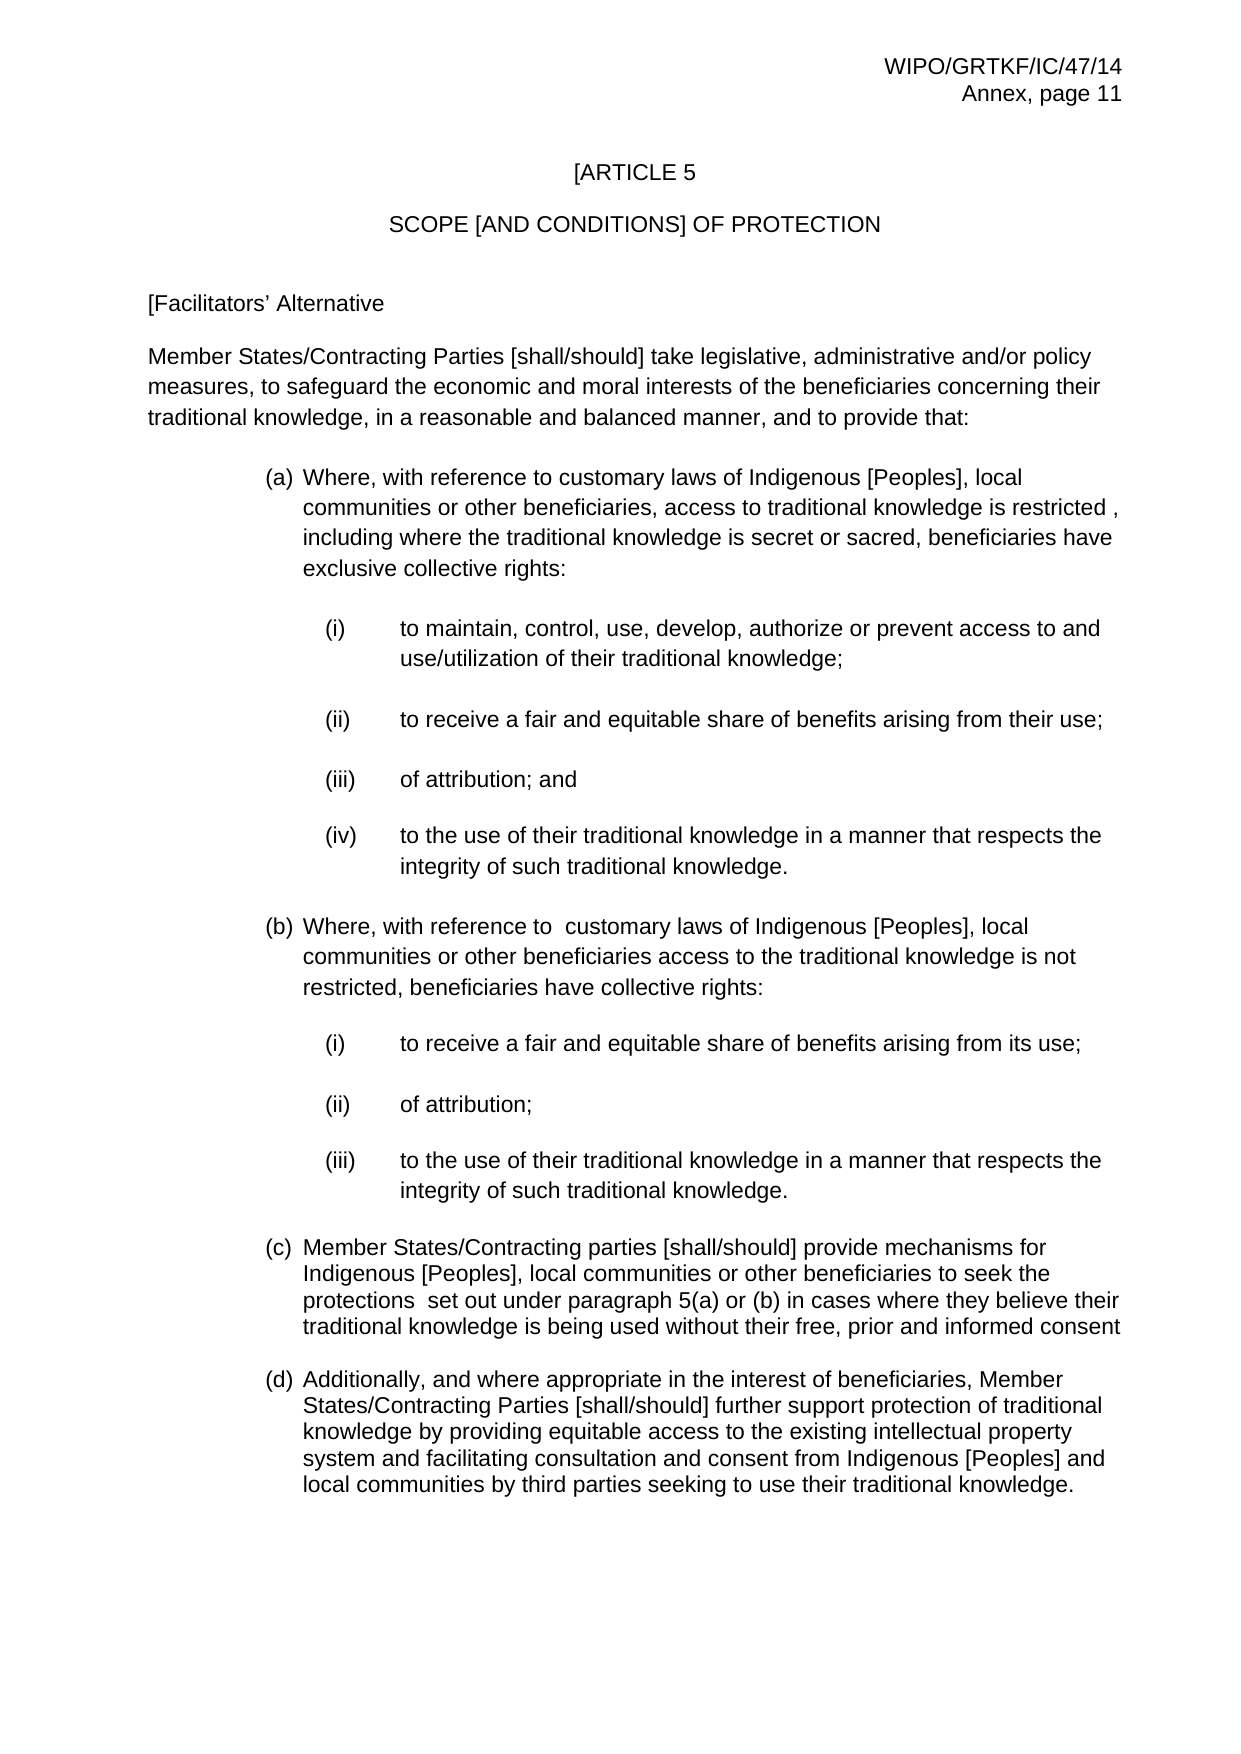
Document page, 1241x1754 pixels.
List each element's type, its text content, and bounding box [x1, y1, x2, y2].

text [ARTICLE 5 [148, 158, 1122, 185]
list to the use of their traditional knowledge in a manner that respects the integrity of such traditional knowledge. [325, 1147, 1122, 1204]
list to receive a fair and equitable share of benefits arising from its use; [325, 1030, 1122, 1056]
list to receive a fair and equitable share of benefits arising from their use; [325, 706, 1122, 732]
text SCOPE [AND CONDITIONS] OF PROTECTION [148, 211, 1122, 238]
list Where, with reference to customary laws of Indigenous [Peoples], local communities or other beneficiaries, access to traditional knowledge is restricted , including where the traditional knowledge is secret or sacred, beneficiaries have exclusive collective rights: [265, 464, 1122, 581]
text [Facilitators’ Alternative [148, 290, 1122, 317]
list to the use of their traditional knowledge in a manner that respects the integrity of such traditional knowledge. [325, 822, 1122, 879]
list of attribution; [325, 1091, 1122, 1117]
list of attribution; and [325, 766, 1122, 792]
list Additionally, and where appropriate in the interest of beneficiaries, Member States/Contracting Parties [shall/should] further support protection of traditional knowledge by providing equitable access to the existing intellectual property system and facilitating consultation and consent from Indigenous [Peoples] and local communities by third parties seeking to use their traditional knowledge. [265, 1366, 1122, 1497]
text Member States/Contracting Parties [shall/should] take legislative, administrative and/or policy measures, to safeguard the economic and moral interests of the beneficiaries concerning their traditional knowledge, in a reasonable and balanced manner, and to provide that: [148, 343, 1122, 430]
list to maintain, control, use, develop, authorize or prevent access to and use/utilization of their traditional knowledge; [325, 615, 1122, 671]
list Member States/Contracting parties [shall/should] provide mechanisms for Indigenous [Peoples], local communities or other beneficiaries to seek the protections set out under paragraph 5(a) or (b) in cases where they believe their traditional knowledge is being used without their free, prior and informed consent [265, 1234, 1122, 1339]
list Where, with reference to customary laws of Indigenous [Peoples], local communities or other beneficiaries access to the traditional knowledge is not restricted, beneficiaries have collective rights: [265, 913, 1122, 1000]
